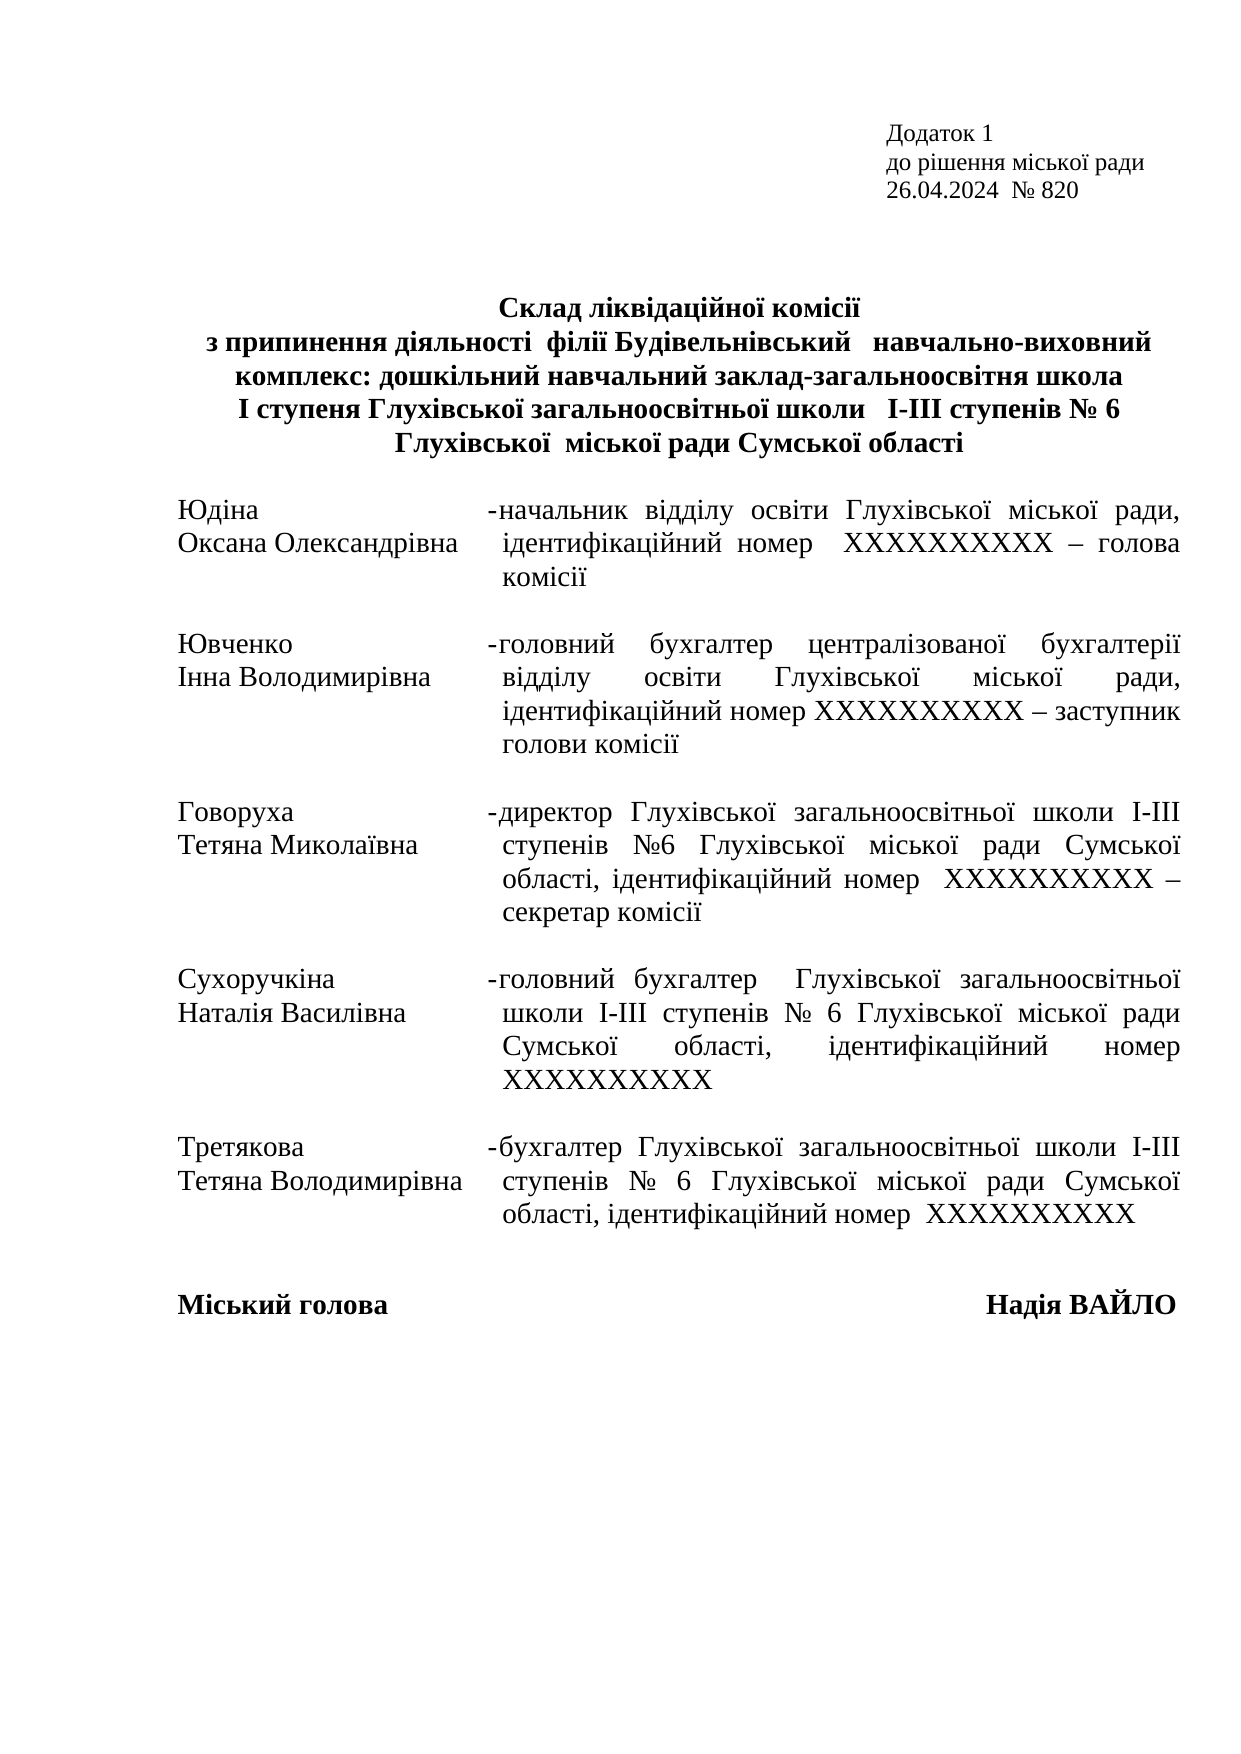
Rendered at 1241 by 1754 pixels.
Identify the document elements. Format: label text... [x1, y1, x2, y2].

table_cell бухгалтер Глухівської загальноосвітньої школи І-ІІІ ступенів № 6 Глухівської міської ради Сумської області, ідентифікаційний номер ХХХХХХХХХХ [487, 1129, 1192, 1230]
table_cell директор Глухівської загальноосвітньої школи І-ІІІ ступенів №6 Глухівської міської ради Сумської області, ідентифікаційний номер ХХХХХХХХХХ – секретар комісії [487, 794, 1192, 961]
text Міський голова Надія ВАЙЛО [177, 1287, 1181, 1321]
table_cell головний бухгалтер централізованої бухгалтерії відділу освіти Глухівської міської ради, ідентифікаційний номер ХХХХХХХХХХ – заступник голови комісії [487, 626, 1192, 794]
text Додаток 1 [886, 118, 1181, 147]
table_cell Сухоручкіна Наталія Василівна [166, 961, 487, 1129]
text з припинення діяльності філії Будівельнівський навчально-виховний комплекс: дошкільний навчальний заклад-загальноосвітня школа І ступеня Глухівської загальноосвітньої школи І-ІІІ ступенів № 6 Глухівської міської ради Сумської області [177, 324, 1181, 458]
table_cell Ювченко Інна Володимирівна [166, 626, 487, 794]
table_cell Говоруха Тетяна Миколаївна [166, 794, 487, 961]
text 26.04.2024 № 820 [886, 176, 1181, 204]
table_header Юдіна Оксана Олександрівна [166, 492, 487, 626]
table_header начальник відділу освіти Глухівської міської ради, ідентифікаційний номер ХХХХХХХХХХ – голова комісії [487, 492, 1192, 626]
table_cell головний бухгалтер Глухівської загальноосвітньої школи І-ІІІ ступенів № 6 Глухівської міської ради Сумської області, ідентифікаційний номер ХХХХХХХХХХ [487, 961, 1192, 1129]
table_cell Третякова Тетяна Володимирівна [166, 1129, 487, 1230]
text до рішення міської ради [886, 147, 1181, 176]
text Склад ліквідаційної комісії [177, 291, 1181, 324]
